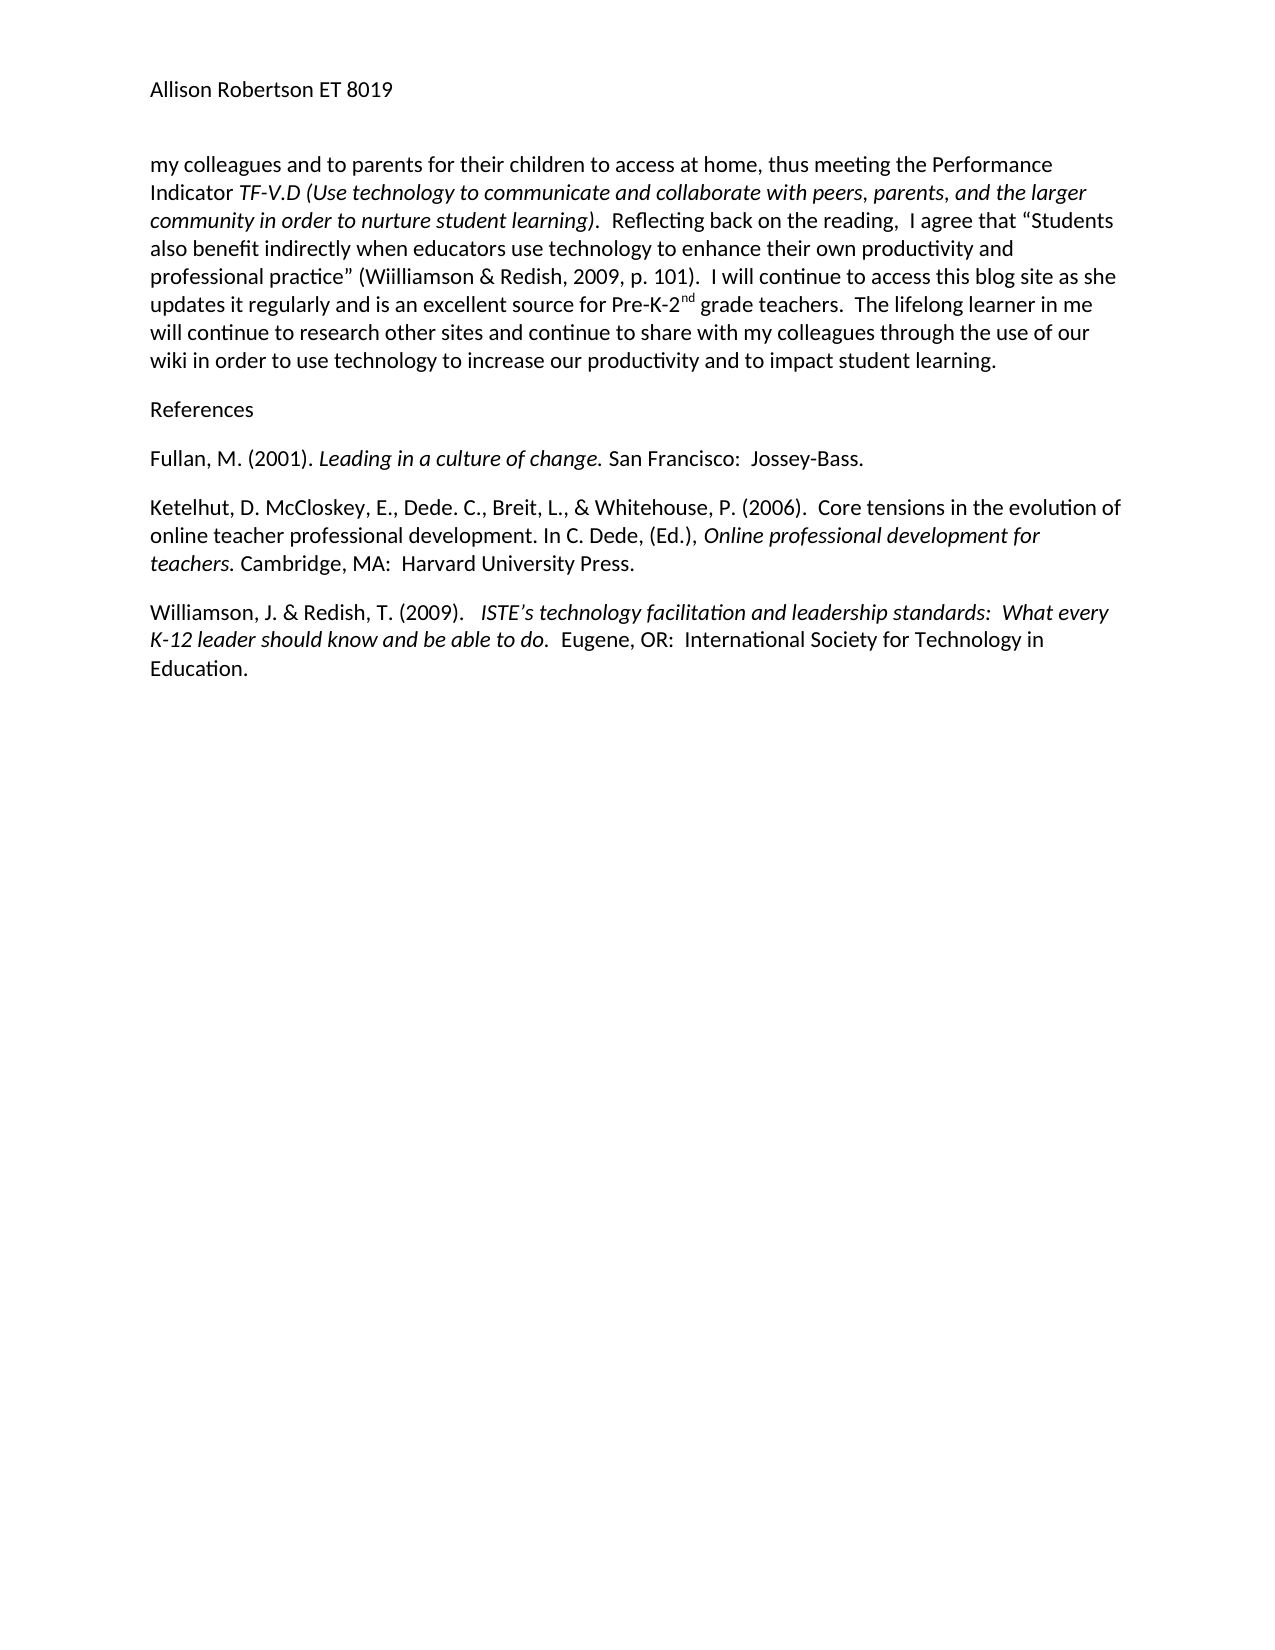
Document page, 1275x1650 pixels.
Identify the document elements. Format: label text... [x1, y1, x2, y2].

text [150, 150, 1125, 374]
text Fullan, M. (2001). Leading in a culture of change. San Francisco: Jossey-Bass. [150, 444, 1125, 472]
text Ketelhut, D. McCloskey, E., Dede. C., Breit, L., & Whitehouse, P. (2006). Core tensions in the evolution of online teacher professional development. In C. Dede, (Ed.), Online professional development for teachers. Cambridge, MA: Harvard University Press. [150, 493, 1125, 577]
text References [150, 395, 1125, 423]
text Williamson, J. & Redish, T. (2009). ISTE’s technology facilitation and leadership standards: What every K-12 leader should know and be able to do. Eugene, OR: International Society for Technology in Education. [150, 598, 1125, 682]
